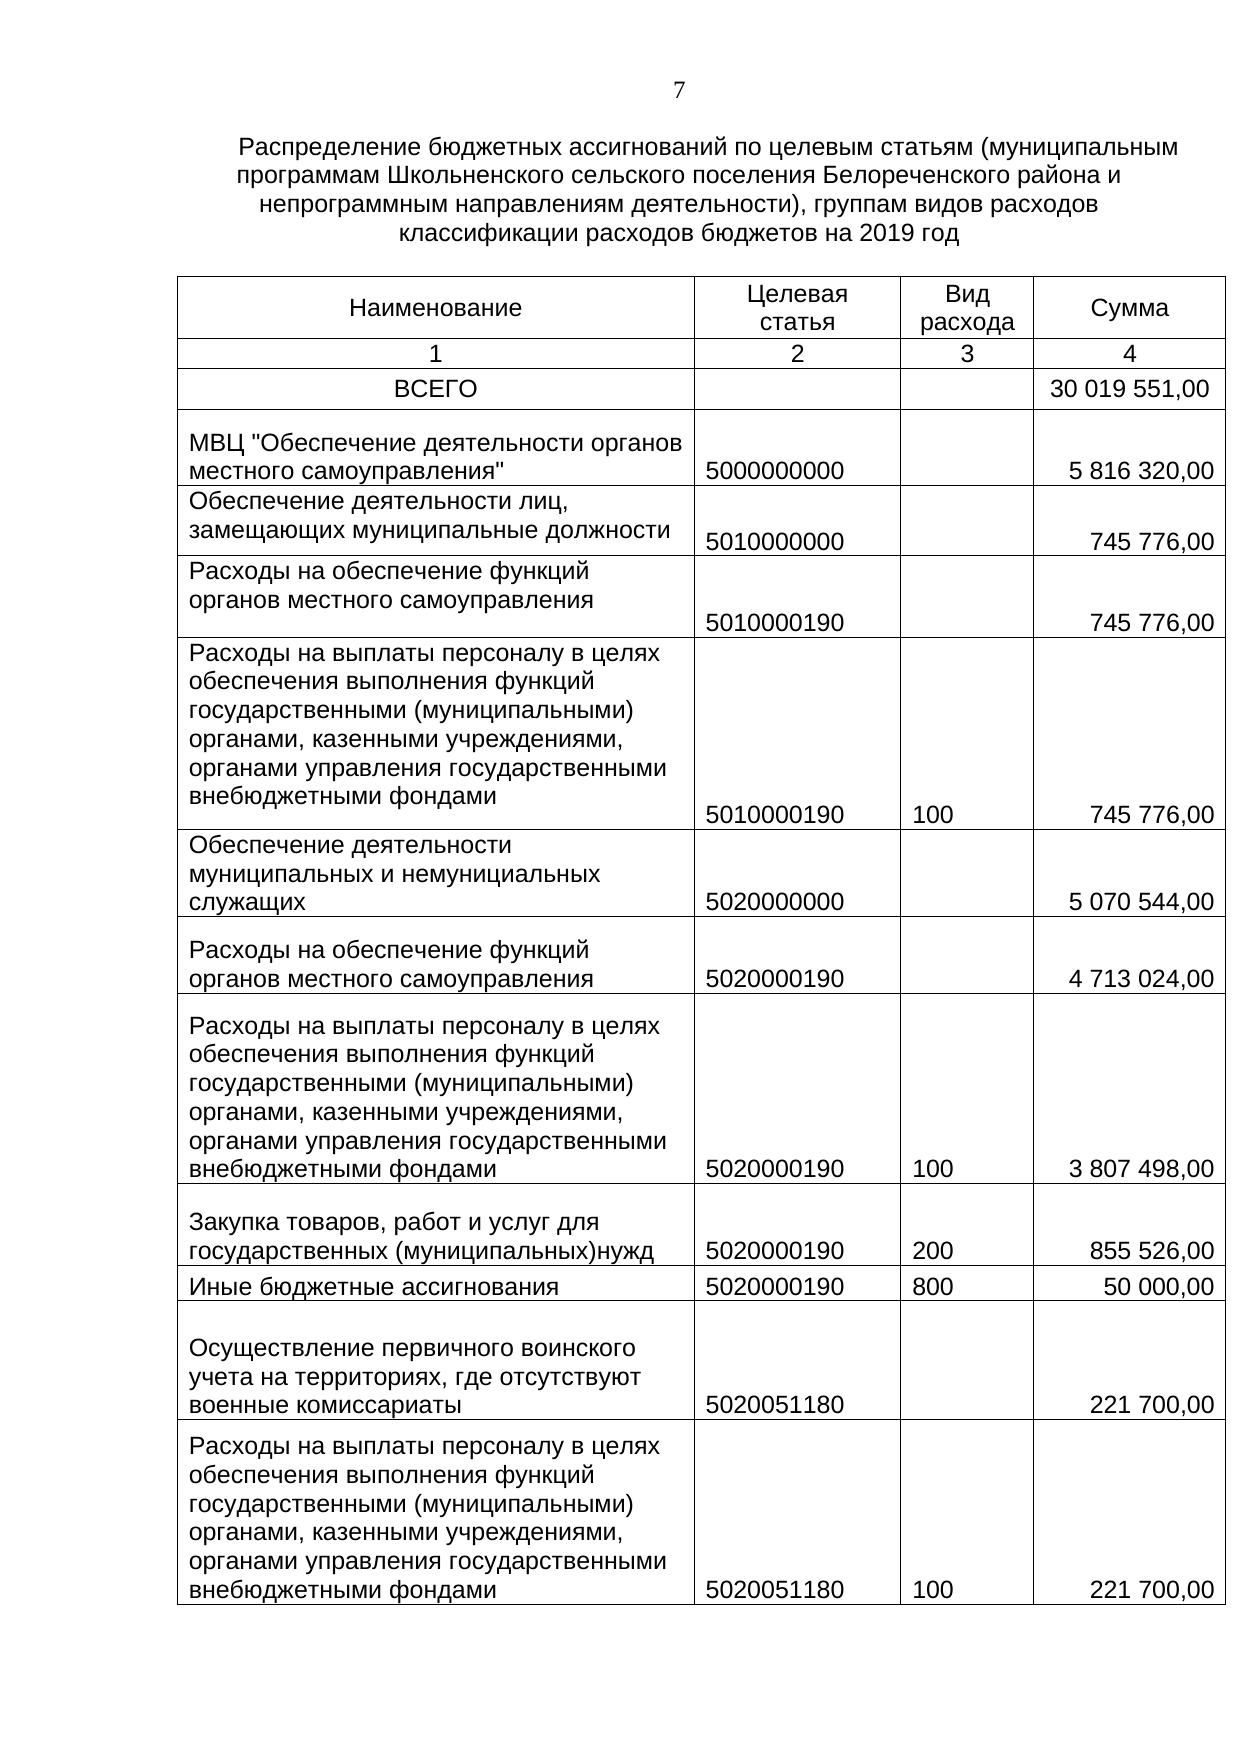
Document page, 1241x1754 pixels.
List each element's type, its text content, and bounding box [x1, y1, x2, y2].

table_cell 50 000,00 [1034, 1266, 1225, 1300]
table_cell 100 [901, 638, 1033, 829]
table_cell [901, 410, 1033, 485]
table_cell 5020000190 [695, 917, 900, 993]
table_cell [901, 486, 1033, 555]
table_cell Расходы на обеспечение функций органов местного самоуправления [178, 917, 694, 993]
table_cell 5020051180 [695, 1420, 900, 1603]
table_cell 221 700,00 [1034, 1420, 1225, 1603]
table_cell Иные бюджетные ассигнования [178, 1266, 694, 1300]
table_cell 100 [901, 994, 1033, 1183]
table_cell 3 807 498,00 [1034, 994, 1225, 1183]
table_cell 200 [901, 1184, 1033, 1264]
table_cell 5020000190 [695, 1184, 900, 1264]
table_cell 4 713 024,00 [1034, 917, 1225, 993]
table_cell 221 700,00 [1034, 1301, 1225, 1419]
table_cell 745 776,00 [1034, 638, 1225, 829]
table_cell 5020000000 [695, 830, 900, 916]
table_cell 100 [901, 1420, 1033, 1603]
table_cell Закупка товаров, работ и услуг для государственных (муниципальных)нужд [178, 1184, 694, 1264]
table_cell 5010000000 [695, 486, 900, 555]
table_header Наименование [178, 277, 694, 338]
table_cell 745 776,00 [1034, 556, 1225, 637]
table_cell 5 070 544,00 [1034, 830, 1225, 916]
table_cell 4 [1034, 339, 1225, 368]
table_cell Осуществление первичного воинского учета на территориях, где отсутствуют военные комиссариаты [178, 1301, 694, 1419]
table_cell ВСЕГО [178, 369, 694, 408]
table_cell 5010000190 [695, 638, 900, 829]
table_cell 800 [901, 1266, 1033, 1300]
table_header Вид расхода [901, 277, 1033, 338]
table_cell 5010000190 [695, 556, 900, 637]
table_cell 5020000190 [695, 994, 900, 1183]
table_cell 3 [901, 339, 1033, 368]
table_cell Обеспечение деятельности лиц, замещающих муниципальные должности [178, 486, 694, 555]
table_cell [901, 369, 1033, 408]
table_cell 1 [178, 339, 694, 368]
table_cell 30 019 551,00 [1034, 369, 1225, 408]
table_cell Расходы на обеспечение функций органов местного самоуправления [178, 556, 694, 637]
table_cell [901, 917, 1033, 993]
table_cell 5 816 320,00 [1034, 410, 1225, 485]
table_cell 2 [695, 339, 900, 368]
table_cell 5020051180 [695, 1301, 900, 1419]
table_cell [695, 369, 900, 408]
table_cell 5000000000 [695, 410, 900, 485]
table_cell 5020000190 [695, 1266, 900, 1300]
table_header Сумма [1034, 277, 1225, 338]
table_cell МВЦ "Обеспечение деятельности органов местного самоуправления" [178, 410, 694, 485]
table_cell Обеспечение деятельности муниципальных и немунициальных служащих [178, 830, 694, 916]
table_cell 855 526,00 [1034, 1184, 1225, 1264]
table_cell 745 776,00 [1034, 486, 1225, 555]
text Распределение бюджетных ассигнований по целевым статьям (муниципальным программам Школьненского сельского поселения Белореченского района и непрограммным направлениям деятельности), группам видов расходов классификации расходов бюджетов на 2019 год [177, 132, 1181, 247]
table_cell [901, 830, 1033, 916]
table_cell [901, 556, 1033, 637]
table_header Целевая статья [695, 277, 900, 338]
table_cell [901, 1301, 1033, 1419]
